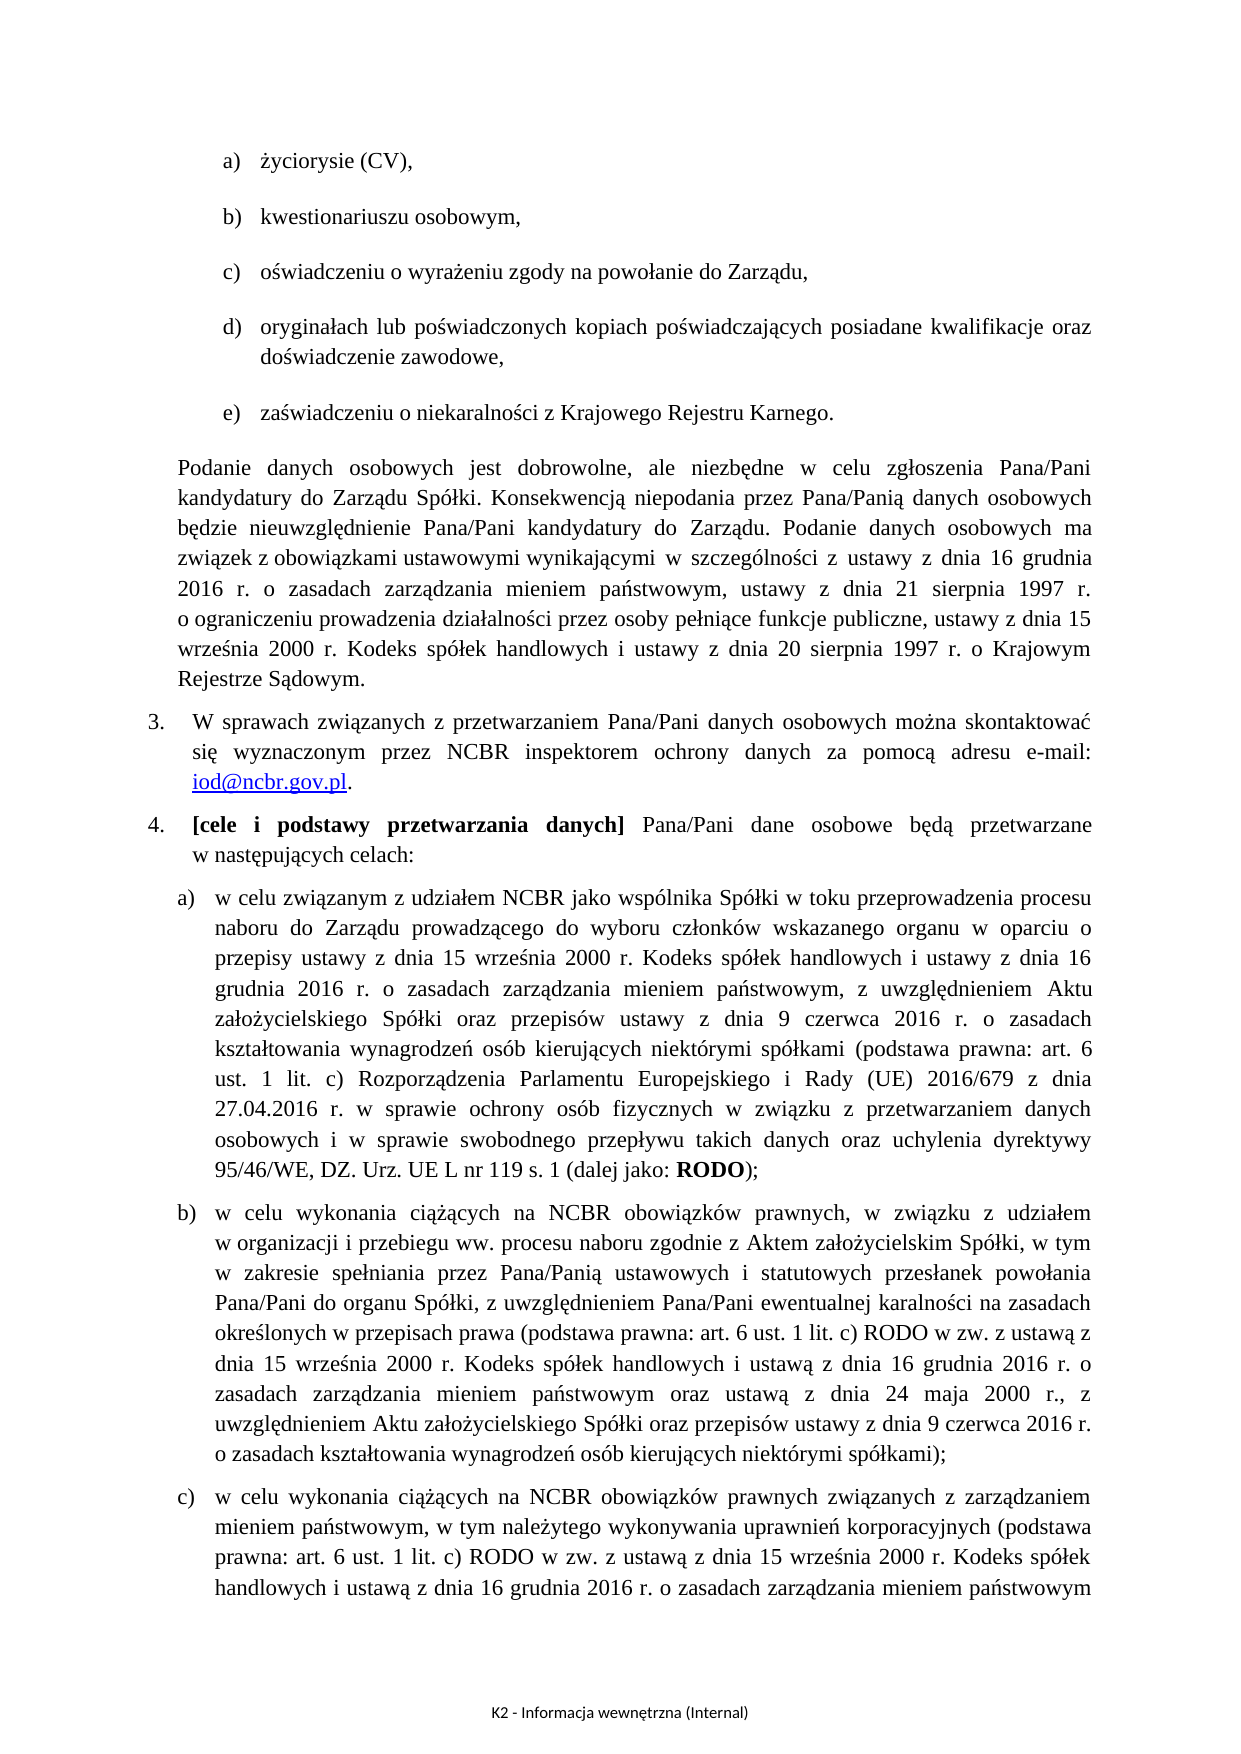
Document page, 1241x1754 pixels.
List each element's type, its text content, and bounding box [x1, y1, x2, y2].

list zaświadczeniu o niekaralności z Krajowego Rejestru Karnego. [223, 399, 1093, 425]
text Podanie danych osobowych jest dobrowolne, ale niezbędne w celu zgłoszenia Pana/Pani kandydatury do Zarządu Spółki. Konsekwencją niepodania przez Pana/Panią danych osobowych będzie nieuwzględnienie Pana/Pani kandydatury do Zarządu. Podanie danych osobowych ma związek z obowiązkami ustawowymi wynikającymi w szczególności z ustawy z dnia 16 grudnia 2016 r. o zasadach zarządzania mieniem państwowym, ustawy z dnia 21 sierpnia 1997 r. o ograniczeniu prowadzenia działalności przez osoby pełniące funkcje publiczne, ustawy z dnia 15 września 2000 r. Kodeks spółek handlowych i ustawy z dnia 20 sierpnia 1997 r. o Krajowym Rejestrze Sądowym. [177, 454, 1093, 692]
list oryginałach lub poświadczonych kopiach poświadczających posiadane kwalifikacje oraz doświadczenie zawodowe, [223, 313, 1093, 370]
list [cele i podstawy przetwarzania danych] Pana/Pani dane osobowe będą przetwarzane w następujących celach: [148, 811, 1093, 868]
list W sprawach związanych z przetwarzaniem Pana/Pani danych osobowych można skontaktować się wyznaczonym przez NCBR inspektorem ochrony danych za pomocą adresu e-mail: iod@ncbr.gov.pl. [148, 708, 1093, 795]
list kwestionariuszu osobowym, [223, 203, 1093, 229]
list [177, 1483, 1093, 1600]
list życiorysie (CV), [223, 148, 1093, 174]
list oświadczeniu o wyrażeniu zgody na powołanie do Zarządu, [223, 258, 1093, 284]
list w celu związanym z udziałem NCBR jako wspólnika Spółki w toku przeprowadzenia procesu naboru do Zarządu prowadzącego do wyboru członków wskazanego organu w oparciu o przepisy ustawy z dnia 15 września 2000 r. Kodeks spółek handlowych i ustawy z dnia 16 grudnia 2016 r. o zasadach zarządzania mieniem państwowym, z uwzględnieniem Aktu założycielskiego Spółki oraz przepisów ustawy z dnia 9 czerwca 2016 r. o zasadach kształtowania wynagrodzeń osób kierujących niektórymi spółkami (podstawa prawna: art. 6 ust. 1 lit. c) Rozporządzenia Parlamentu Europejskiego i Rady (UE) 2016/679 z dnia 27.04.2016 r. w sprawie ochrony osób fizycznych w związku z przetwarzaniem danych osobowych i w sprawie swobodnego przepływu takich danych oraz uchylenia dyrektywy 95/46/WE, DZ. Urz. UE L nr 119 s. 1 (dalej jako: RODO); [177, 884, 1093, 1182]
list w celu wykonania ciążących na NCBR obowiązków prawnych, w związku z udziałem w organizacji i przebiegu ww. procesu naboru zgodnie z Aktem założycielskim Spółki, w tym w zakresie spełniania przez Pana/Panią ustawowych i statutowych przesłanek powołania Pana/Pani do organu Spółki, z uwzględnieniem Pana/Pani ewentualnej karalności na zasadach określonych w przepisach prawa (podstawa prawna: art. 6 ust. 1 lit. c) RODO w zw. z ustawą z dnia 15 września 2000 r. Kodeks spółek handlowych i ustawą z dnia 16 grudnia 2016 r. o zasadach zarządzania mieniem państwowym oraz ustawą z dnia 24 maja 2000 r., z uwzględnieniem Aktu założycielskiego Spółki oraz przepisów ustawy z dnia 9 czerwca 2016 r. o zasadach kształtowania wynagrodzeń osób kierujących niektórymi spółkami); [177, 1199, 1093, 1467]
